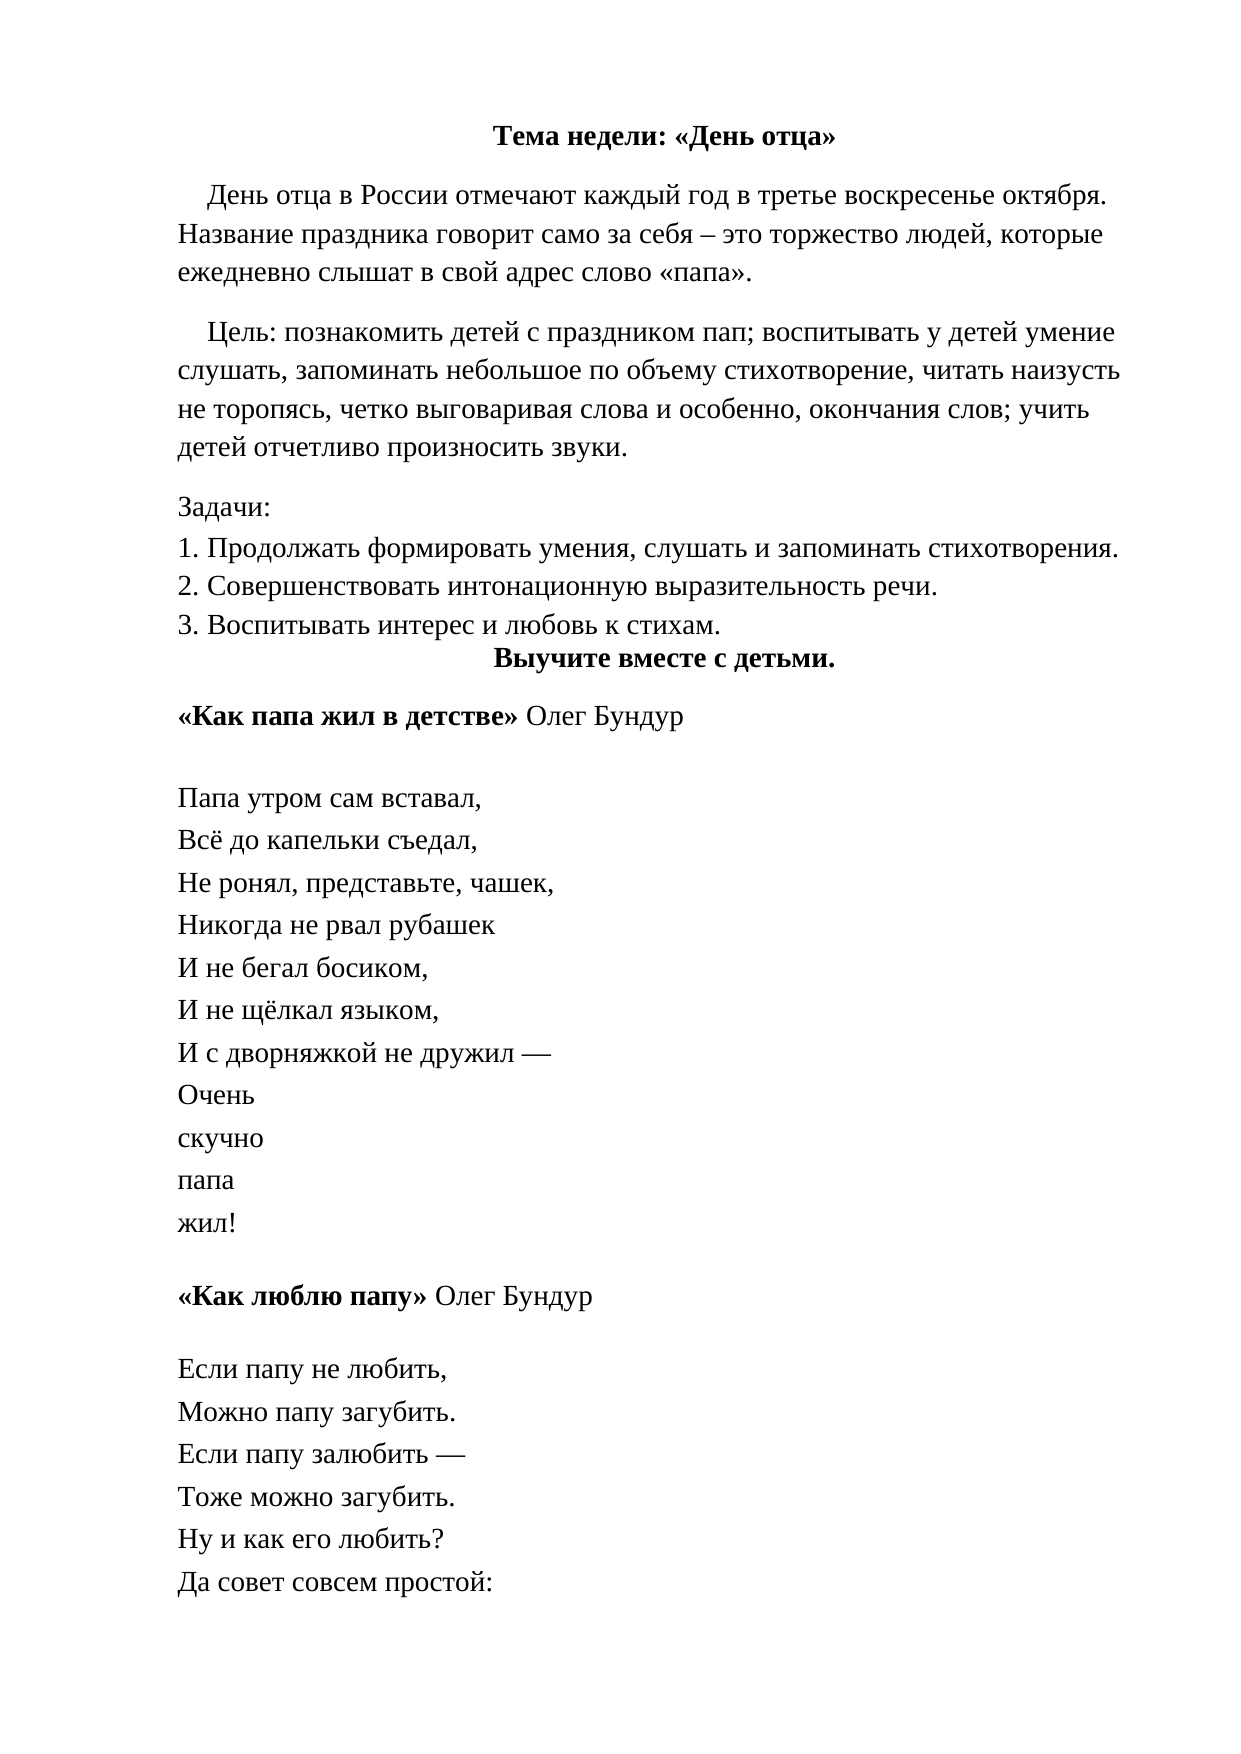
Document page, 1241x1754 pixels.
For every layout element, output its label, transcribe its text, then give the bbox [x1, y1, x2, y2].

list Продолжать формировать умения, слушать и запоминать стихотворения. [177, 530, 1152, 564]
list Воспитывать интерес и любовь к стихам. [177, 607, 1152, 640]
text Цель: познакомить детей с праздником пап; воспитывать у детей умение слушать, запоминать небольшое по объему стихотворение, читать наизусть не торопясь, четко выговаривая слова и особенно, окончания слов; учить детей отчетливо произносить звуки. [177, 314, 1152, 463]
text Выучите вместе с детьми. [177, 640, 1152, 674]
text «Как папа жил в детстве» Олег Бундур [177, 689, 1152, 732]
text Задачи: [177, 489, 1152, 522]
text Папа утром сам вставал, Всё до капельки съедал, Не ронял, представьте, чашек, Никогда не рвал рубашек И не бегал босиком, И не щёлкал языком, И с дворняжкой не дружил — Очень скучно папа жил! [177, 771, 1152, 1238]
text «Как люблю папу» Олег Бундур [177, 1278, 1152, 1311]
text День отца в России отмечают каждый год в третье воскресенье октября. Название праздника говорит само за себя – это торжество людей, которые ежедневно слышат в свой адрес слово «папа». [177, 177, 1152, 288]
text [177, 1342, 1152, 1597]
text Тема недели: «День отца» [177, 118, 1152, 152]
list Совершенствовать интонационную выразительность речи. [177, 568, 1152, 602]
